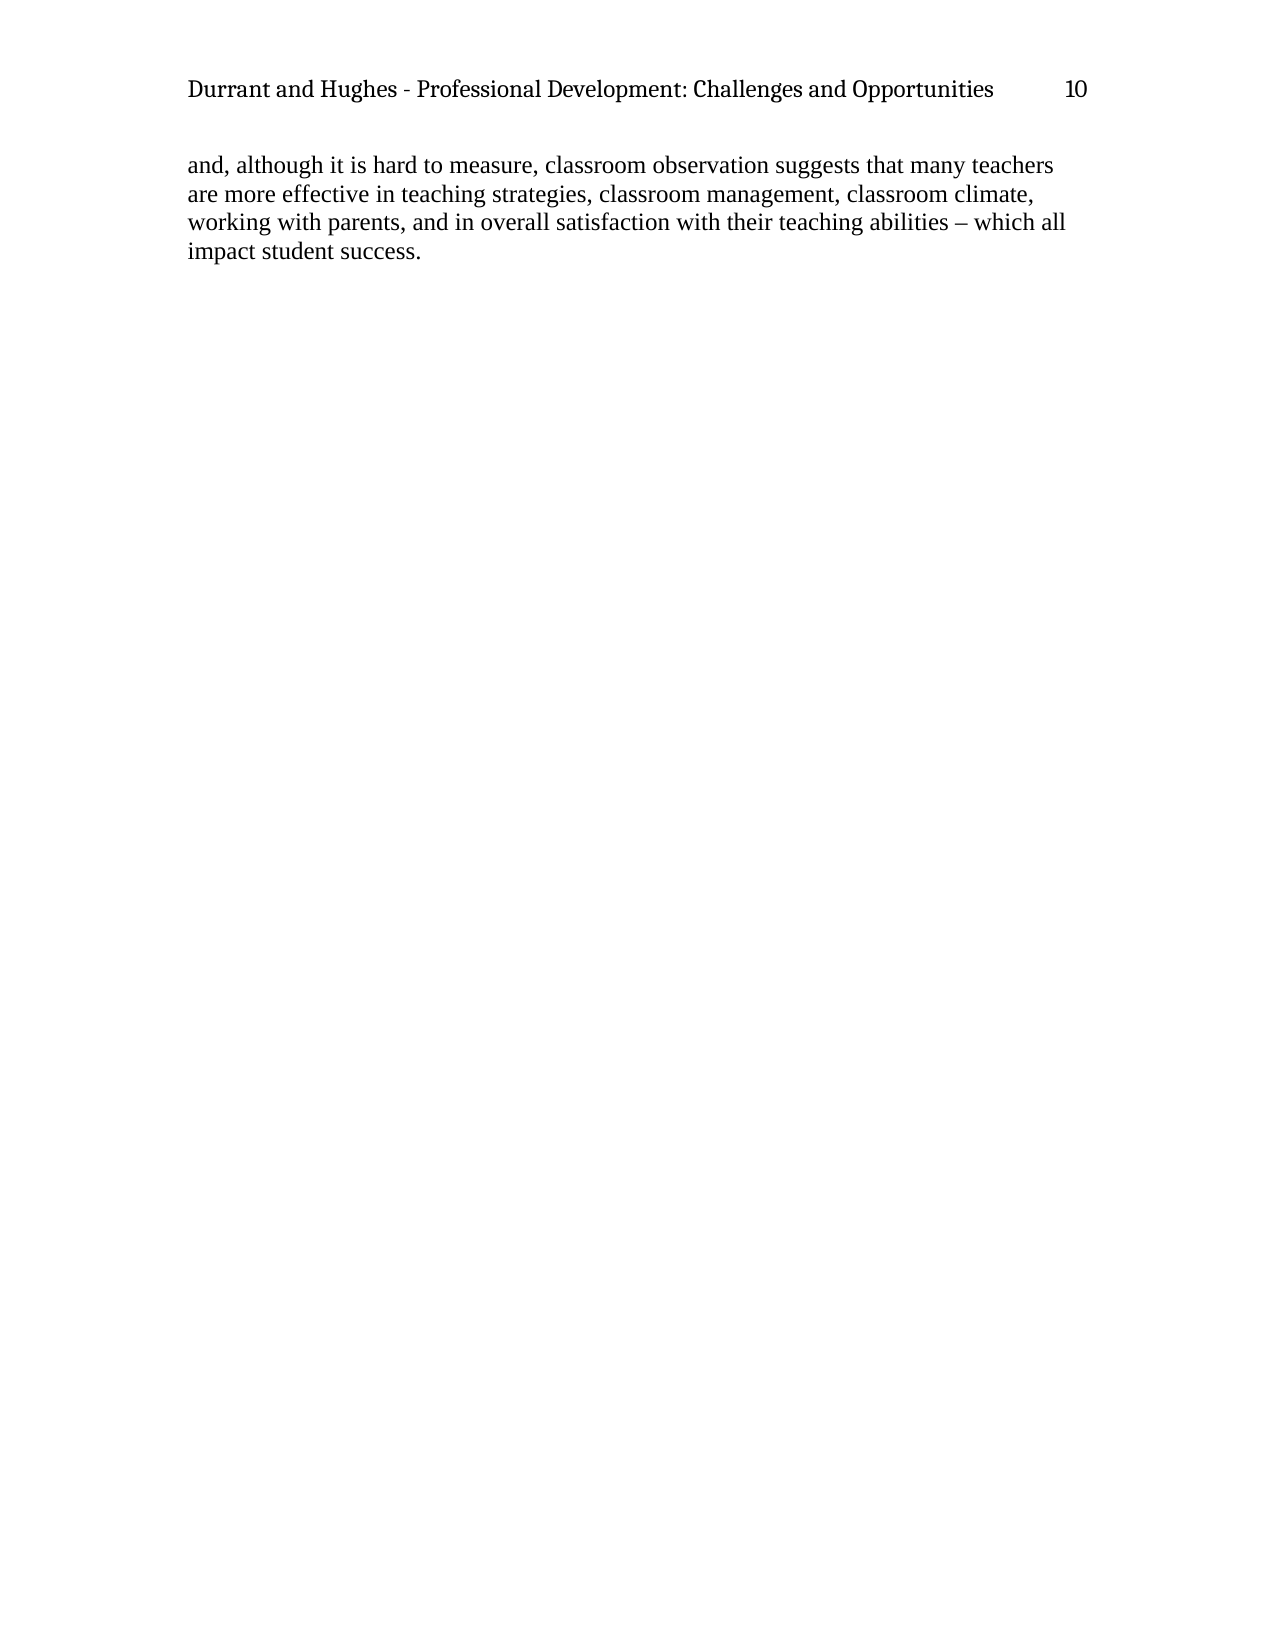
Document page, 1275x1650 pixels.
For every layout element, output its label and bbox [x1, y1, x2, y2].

text [187, 150, 1087, 265]
